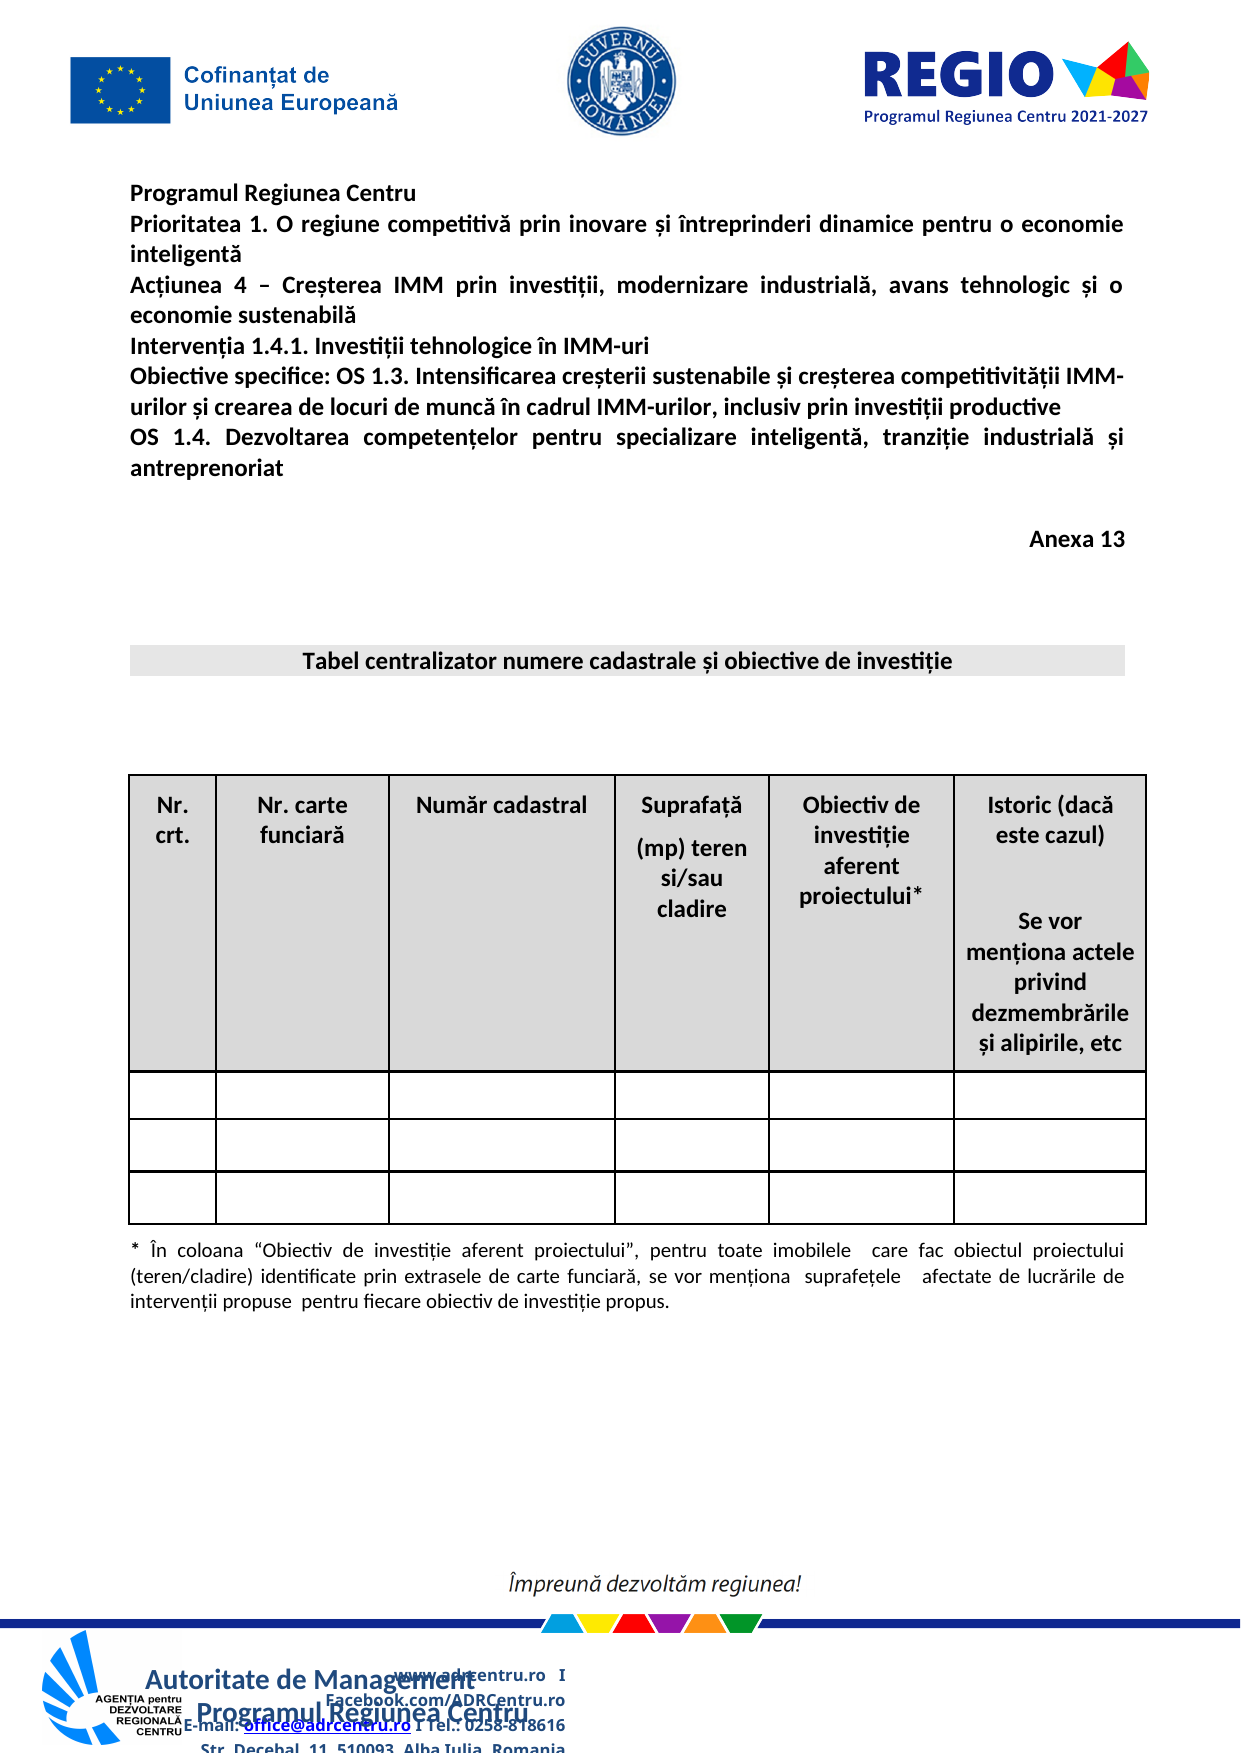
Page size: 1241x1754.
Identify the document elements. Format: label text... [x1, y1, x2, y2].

picture [574, 1614, 1241, 1633]
table_cell [217, 1173, 388, 1223]
table_header Obiectiv de investiţie aferent proiectului* [770, 776, 953, 1070]
table_header Istoric (dacă este cazul) Se vor menţiona actele privind dezmembrările şi alipirile, etc [955, 776, 1145, 1070]
table_cell [770, 1173, 953, 1223]
picture [495, 1571, 814, 1597]
picture [864, 41, 1150, 125]
table_cell [130, 1173, 215, 1223]
table_cell [616, 1120, 768, 1170]
table_cell [770, 1120, 953, 1170]
text Obiective specifice: OS 1.3. Intensificarea creșterii sustenabile și creșterea competitivității IMM-urilor și crearea de locuri de muncă în cadrul IMM-urilor, inclusiv prin investiții productive [130, 360, 1125, 421]
text Intervenția 1.4.1. Investiții tehnologice în IMM-uri [130, 330, 1125, 360]
table_cell [955, 1173, 1145, 1223]
picture [547, 0, 692, 154]
table_header Număr cadastral [390, 776, 614, 1070]
table_cell [130, 1073, 215, 1118]
text OS 1.4. Dezvoltarea competențelor pentru specializare inteligentă, tranziție industrială și antreprenoriat [130, 421, 1125, 482]
table_cell [130, 1120, 215, 1170]
text Anexa 13 [130, 523, 1125, 553]
table_cell [955, 1120, 1145, 1170]
text Prioritatea 1. O regiune competitivă prin inovare și întreprinderi dinamice pentru o economie inteligentă [130, 208, 1125, 269]
table_cell [217, 1073, 388, 1118]
text Tabel centralizator numere cadastrale şi obiective de investiţie [130, 645, 1125, 676]
table_cell [616, 1173, 768, 1223]
table_cell [390, 1120, 614, 1170]
text Acțiunea 4 – Creșterea IMM prin investiții, modernizare industrială, avans tehnologic și o economie sustenabilă [130, 269, 1125, 330]
picture [66, 53, 425, 128]
table_cell [217, 1120, 388, 1170]
text Programul Regiunea Centru [130, 177, 1125, 208]
table_cell [770, 1073, 953, 1118]
table_cell [390, 1073, 614, 1118]
table_cell [390, 1173, 614, 1223]
table_header Nr. crt. [130, 776, 215, 1070]
table_cell [616, 1073, 768, 1118]
picture [0, 1614, 550, 1745]
table_cell [955, 1073, 1145, 1118]
table_header Suprafaţă (mp) teren si/sau cladire [616, 776, 768, 1070]
text * În coloana “Obiectiv de investiție aferent proiectului”, pentru toate imobilele care fac obiectul proiectului (teren/cladire) identificate prin extrasele de carte funciară, se vor menționa suprafețele afectate de lucrările de intervenții propuse pentru fiecare obiectiv de investiție propus. [130, 1237, 1125, 1314]
table_header Nr. carte funciară [217, 776, 388, 1070]
